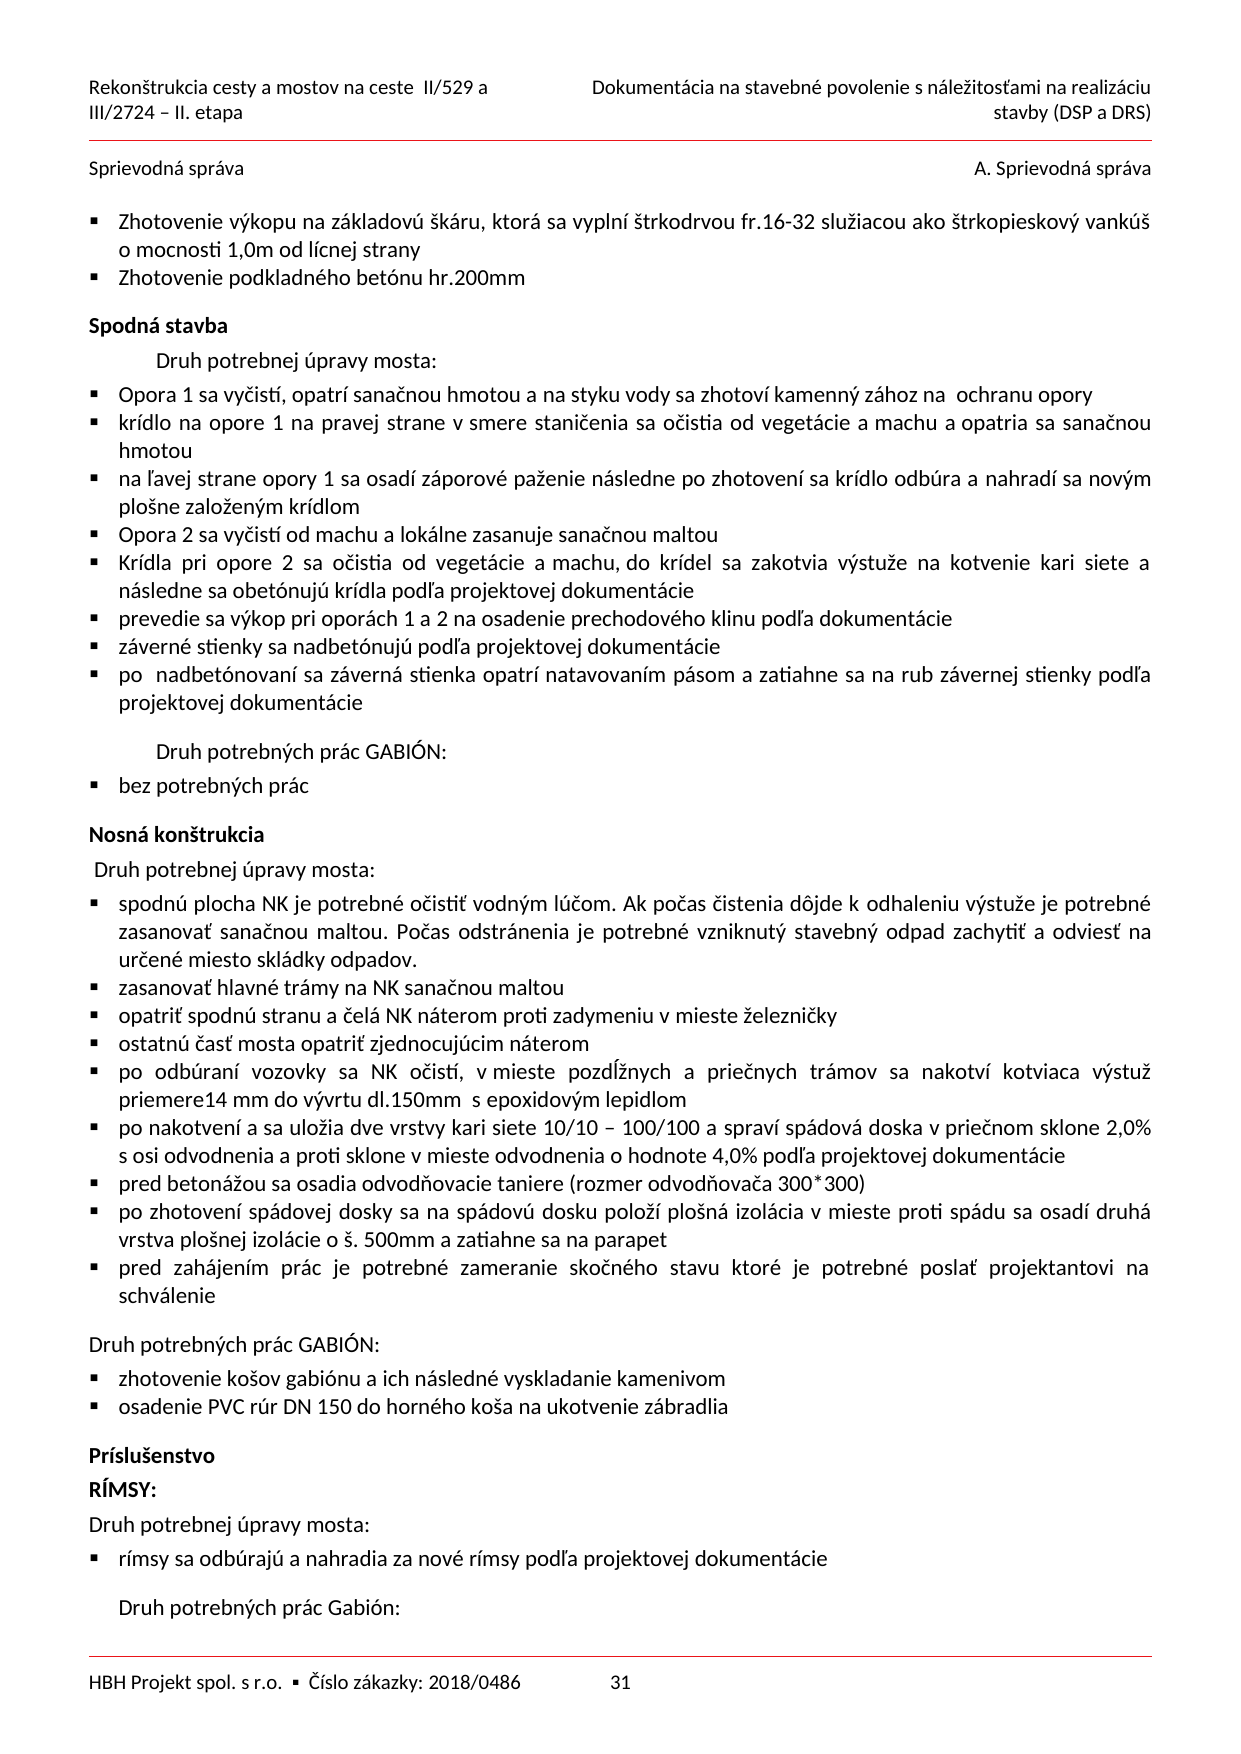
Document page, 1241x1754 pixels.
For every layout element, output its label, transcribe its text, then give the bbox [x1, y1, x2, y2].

list zhotovenie košov gabiónu a ich následné vyskladanie kamenivom [89, 1364, 1152, 1392]
list pred zahájením prác je potrebné zameranie skočného stavu ktoré je potrebné poslať projektantovi na schválenie [89, 1253, 1152, 1309]
list po odbúraní vozovky sa NK očistí, v mieste pozdĺžnych a priečnych trámov sa nakotví kotviaca výstuž priemere14 mm do vývrtu dl.150mm s epoxidovým lepidlom [89, 1057, 1152, 1113]
list rímsy sa odbúrajú a nahradia za nové rímsy podľa projektovej dokumentácie [89, 1544, 1152, 1572]
text Nosná konštrukcia [89, 820, 1152, 848]
list po zhotovení spádovej dosky sa na spádovú dosku položí plošná izolácia v mieste proti spádu sa osadí druhá vrstva plošnej izolácie o š. 500mm a zatiahne sa na parapet [89, 1197, 1152, 1253]
list po nadbetónovaní sa záverná stienka opatrí natavovaním pásom a zatiahne sa na rub závernej stienky podľa projektovej dokumentácie [89, 660, 1152, 716]
text Druh potrebnej úpravy mosta: [89, 855, 1152, 883]
list zasanovať hlavné trámy na NK sanačnou maltou [89, 973, 1152, 1001]
list pred betonážou sa osadia odvodňovacie taniere (rozmer odvodňovača 300*300) [89, 1169, 1152, 1197]
list ostatnú časť mosta opatriť zjednocujúcim náterom [89, 1029, 1152, 1057]
text Druh potrebných prác GABIÓN: [89, 1330, 1152, 1358]
list bez potrebných prác [89, 772, 1152, 799]
text Druh potrebných prác Gabión: [118, 1593, 1152, 1621]
list Opora 1 sa vyčistí, opatrí sanačnou hmotou a na styku vody sa zhotoví kamenný zához na ochranu opory [89, 380, 1152, 408]
text RÍMSY: [89, 1476, 1152, 1503]
list na ľavej strane opory 1 sa osadí záporové paženie následne po zhotovení sa krídlo odbúra a nahradí sa novým plošne založeným krídlom [89, 464, 1152, 520]
text Druh potrebnej úpravy mosta: [89, 346, 1152, 374]
text Spodná stavba [89, 312, 1152, 340]
list Zhotovenie podkladného betónu hr.200mm [89, 263, 1152, 291]
list opatriť spodnú stranu a čelá NK náterom proti zadymeniu v mieste železničky [89, 1001, 1152, 1029]
list spodnú plocha NK je potrebné očistiť vodným lúčom. Ak počas čistenia dôjde k odhaleniu výstuže je potrebné zasanovať sanačnou maltou. Počas odstránenia je potrebné vzniknutý stavebný odpad zachytiť a odviesť na určené miesto skládky odpadov. [89, 889, 1152, 973]
list Opora 2 sa vyčistí od machu a lokálne zasanuje sanačnou maltou [89, 520, 1152, 548]
list osadenie PVC rúr DN 150 do horného koša na ukotvenie zábradlia [89, 1392, 1152, 1420]
list Zhotovenie výkopu na základovú škáru, ktorá sa vyplní štrkodrvou fr.16-32 služiacou ako štrkopieskový vankúš o mocnosti 1,0m od lícnej strany [89, 207, 1152, 263]
text Druh potrebnej úpravy mosta: [89, 1510, 1152, 1538]
text Príslušenstvo [89, 1441, 1152, 1469]
text Druh potrebných prác GABIÓN: [156, 737, 1152, 765]
list po nakotvení a sa uložia dve vrstvy kari siete 10/10 – 100/100 a spraví spádová doska v priečnom sklone 2,0% s osi odvodnenia a proti sklone v mieste odvodnenia o hodnote 4,0% podľa projektovej dokumentácie [89, 1113, 1152, 1169]
list krídlo na opore 1 na pravej strane v smere staničenia sa očistia od vegetácie a machu a opatria sa sanačnou hmotou [89, 408, 1152, 464]
list záverné stienky sa nadbetónujú podľa projektovej dokumentácie [89, 632, 1152, 660]
list Krídla pri opore 2 sa očistia od vegetácie a machu, do krídel sa zakotvia výstuže na kotvenie kari siete a následne sa obetónujú krídla podľa projektovej dokumentácie [89, 548, 1152, 604]
list prevedie sa výkop pri oporách 1 a 2 na osadenie prechodového klinu podľa dokumentácie [89, 604, 1152, 632]
